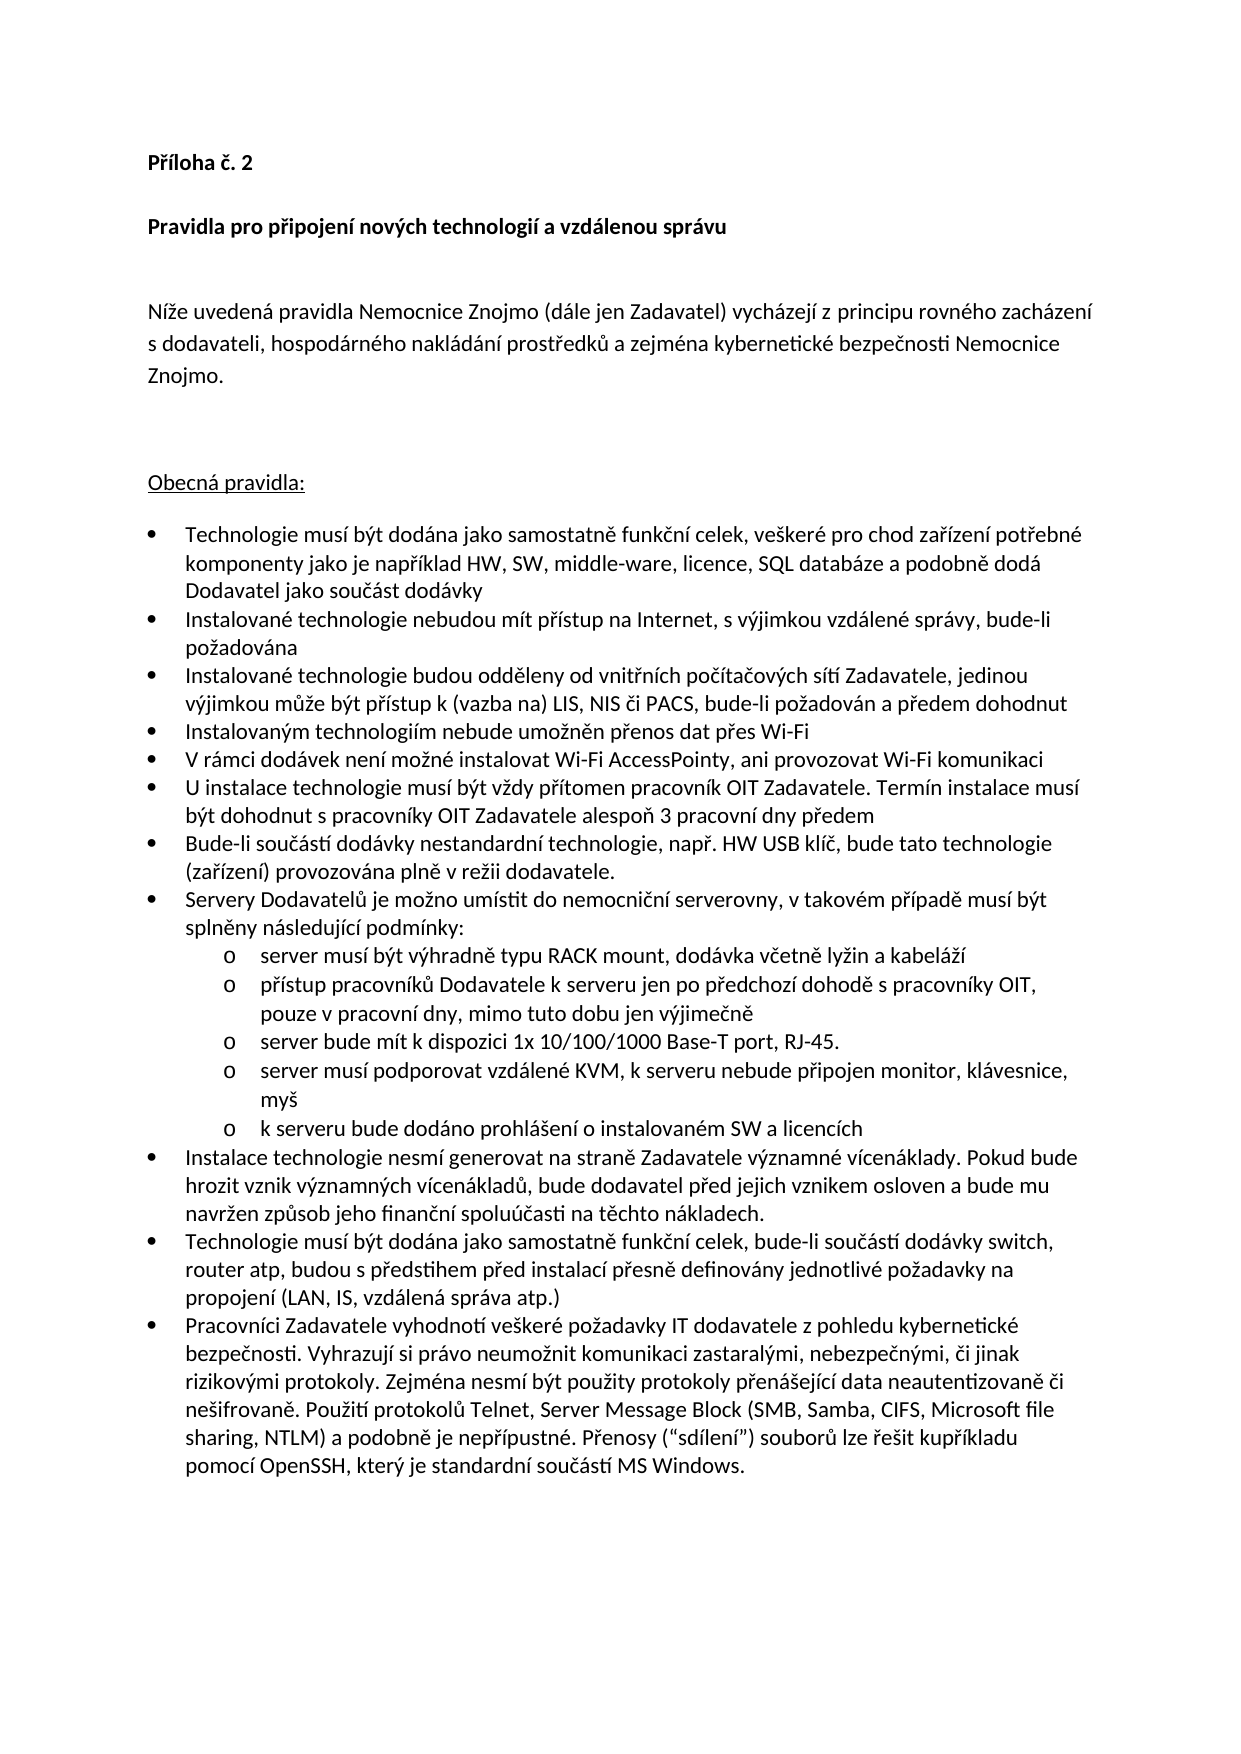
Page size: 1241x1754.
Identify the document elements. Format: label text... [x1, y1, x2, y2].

list Instalovaným technologiím nebude umožněn přenos dat přes Wi-Fi [148, 717, 1093, 745]
list Pracovníci Zadavatele vyhodnotí veškeré požadavky IT dodavatele z pohledu kybernetické bezpečnosti. Vyhrazují si právo neumožnit komunikaci zastaralými, nebezpečnými, či jinak rizikovými protokoly. Zejména nesmí být použity protokoly přenášející data neautentizovaně či nešifrovaně. Použití protokolů Telnet, Server Message Block (SMB, Samba, CIFS, Microsoft file sharing, NTLM) a podobně je nepřípustné. Přenosy (“sdílení”) souborů lze řešit kupříkladu pomocí OpenSSH, který je standardní součástí MS Windows. [148, 1311, 1093, 1479]
list Instalace technologie nesmí generovat na straně Zadavatele významné vícenáklady. Pokud bude hrozit vznik významných vícenákladů, bude dodavatel před jejich vznikem osloven a bude mu navržen způsob jeho finanční spoluúčasti na těchto nákladech. [148, 1143, 1093, 1227]
list server musí podporovat vzdálené KVM, k serveru nebude připojen monitor, klávesnice, myš [223, 1056, 1093, 1114]
list server bude mít k dispozici 1x 10/100/1000 Base-T port, RJ-45. [223, 1027, 1093, 1056]
text Níže uvedená pravidla Nemocnice Znojmo (dále jen Zadavatel) vycházejí z principu rovného zacházení s dodavateli, hospodárného nakládání prostředků a zejména kybernetické bezpečnosti Nemocnice Znojmo. [148, 297, 1093, 389]
text Pravidla pro připojení nových technologií a vzdálenou správu [148, 212, 1093, 240]
list Technologie musí být dodána jako samostatně funkční celek, veškeré pro chod zařízení potřebné komponenty jako je například HW, SW, middle-ware, licence, SQL databáze a podobně dodá Dodavatel jako součást dodávky [148, 521, 1093, 605]
text Příloha č. 2 [148, 148, 1093, 176]
list Instalované technologie budou odděleny od vnitřních počítačových sítí Zadavatele, jedinou výjimkou může být přístup k (vazba na) LIS, NIS či PACS, bude-li požadován a předem dohodnut [148, 661, 1093, 717]
list Servery Dodavatelů je možno umístit do nemocniční serverovny, v takovém případě musí být splněny následující podmínky: [148, 885, 1093, 941]
list Instalované technologie nebudou mít přístup na Internet, s výjimkou vzdálené správy, bude-li požadována [148, 605, 1093, 661]
list U instalace technologie musí být vždy přítomen pracovník OIT Zadavatele. Termín instalace musí být dohodnut s pracovníky OIT Zadavatele alespoň 3 pracovní dny předem [148, 773, 1093, 829]
text Obecná pravidla: [148, 468, 1093, 496]
list Bude-li součástí dodávky nestandardní technologie, např. HW USB klíč, bude tato technologie (zařízení) provozována plně v režii dodavatele. [148, 829, 1093, 885]
list k serveru bude dodáno prohlášení o instalovaném SW a licencích [223, 1114, 1093, 1143]
list přístup pracovníků Dodavatele k serveru jen po předchozí dohodě s pracovníky OIT, pouze v pracovní dny, mimo tuto dobu jen výjimečně [223, 970, 1093, 1027]
list server musí být výhradně typu RACK mount, dodávka včetně lyžin a kabeláží [223, 941, 1093, 970]
list V rámci dodávek není možné instalovat Wi-Fi AccessPointy, ani provozovat Wi-Fi komunikaci [148, 745, 1093, 773]
list Technologie musí být dodána jako samostatně funkční celek, bude-li součástí dodávky switch, router atp, budou s předstihem před instalací přesně definovány jednotlivé požadavky na propojení (LAN, IS, vzdálená správa atp.) [148, 1227, 1093, 1311]
